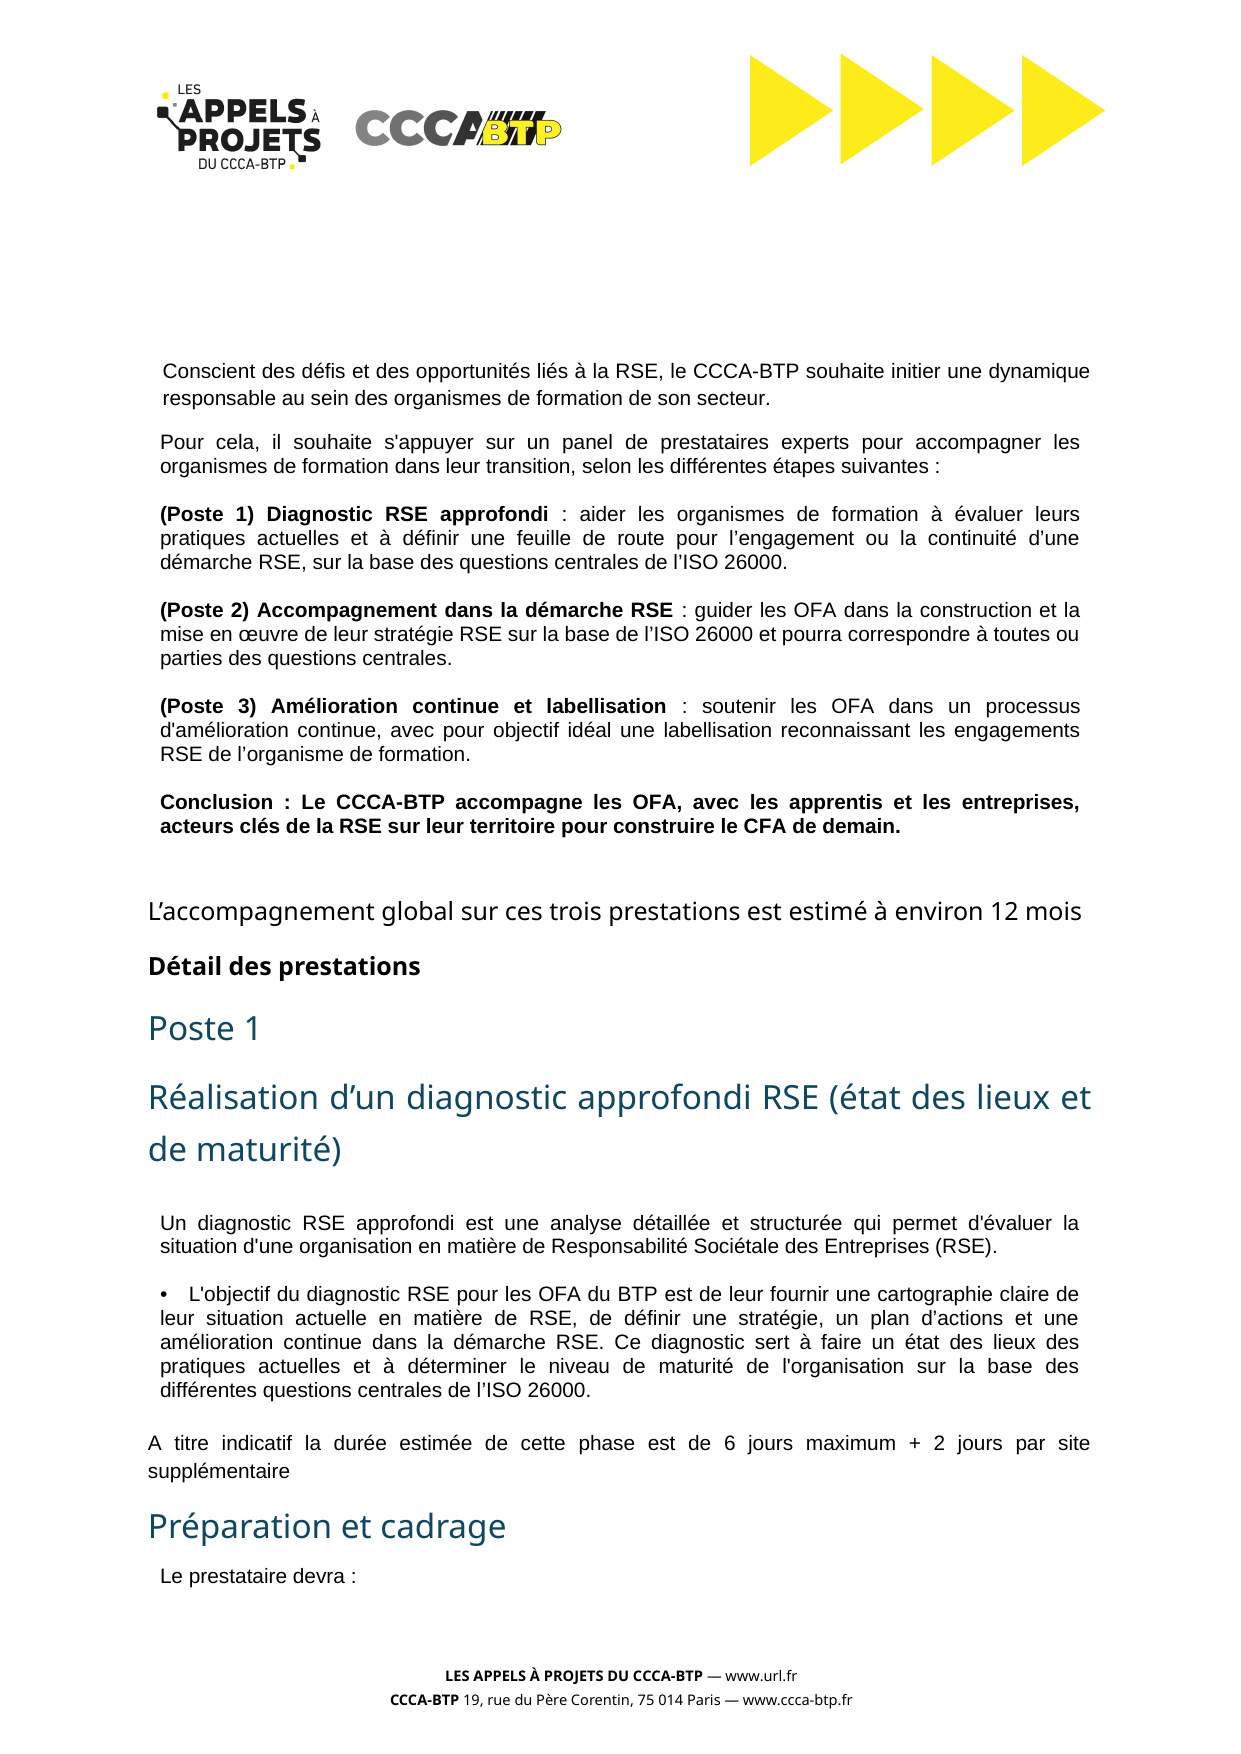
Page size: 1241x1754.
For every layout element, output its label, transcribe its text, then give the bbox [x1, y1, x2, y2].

text A titre indicatif la durée estimée de cette phase est de 6 jours maximum + 2 jours par site supplémentaire [148, 1431, 1093, 1483]
text Conscient des défis et des opportunités liés à la RSE, le CCCA-BTP souhaite initier une dynamique responsable au sein des organismes de formation de son secteur. [162, 358, 1093, 410]
text Le prestataire devra : [160, 1563, 1081, 1587]
text (Poste 1) Diagnostic RSE approfondi : aider les organismes de formation à évaluer leurs pratiques actuelles et à définir une feuille de route pour l’engagement ou la continuité d’une démarche RSE, sur la base des questions centrales de l’ISO 26000. [160, 502, 1081, 574]
text Un diagnostic RSE approfondi est une analyse détaillée et structurée qui permet d'évaluer la situation d'une organisation en matière de Responsabilité Sociétale des Entreprises (RSE). [160, 1210, 1081, 1258]
text (Poste 3) Amélioration continue et labellisation : soutenir les OFA dans un processus d'amélioration continue, avec pour objectif idéal une labellisation reconnaissant les engagements RSE de l’organisme de formation. [160, 694, 1081, 766]
text • L'objectif du diagnostic RSE pour les OFA du BTP est de leur fournir une cartographie claire de leur situation actuelle en matière de RSE, de définir une stratégie, un plan d’actions et une amélioration continue dans la démarche RSE. Ce diagnostic sert à faire un état des lieux des pratiques actuelles et à déterminer le niveau de maturité de l'organisation sur la base des différentes questions centrales de l’ISO 26000. [160, 1282, 1081, 1402]
text Pour cela, il souhaite s'appuyer sur un panel de prestataires experts pour accompagner les organismes de formation dans leur transition, selon les différentes étapes suivantes : [160, 430, 1081, 478]
subtitle Poste 1 [148, 1005, 1093, 1050]
text Détail des prestations [148, 949, 1093, 983]
subtitle Préparation et cadrage [148, 1503, 1093, 1548]
text L’accompagnement global sur ces trois prestations est estimé à environ 12 mois [148, 893, 1093, 927]
subtitle Réalisation d’un diagnostic approfondi RSE (état des lieux et de maturité) [148, 1074, 1093, 1171]
picture [147, 73, 577, 175]
text Conclusion : Le CCCA-BTP accompagne les OFA, avec les apprentis et les entreprises, acteurs clés de la RSE sur leur territoire pour construire le CFA de demain. [160, 789, 1081, 837]
text (Poste 2) Accompagnement dans la démarche RSE : guider les OFA dans la construction et la mise en œuvre de leur stratégie RSE sur la base de l’ISO 26000 et pourra correspondre à toutes ou parties des questions centrales. [160, 598, 1081, 670]
